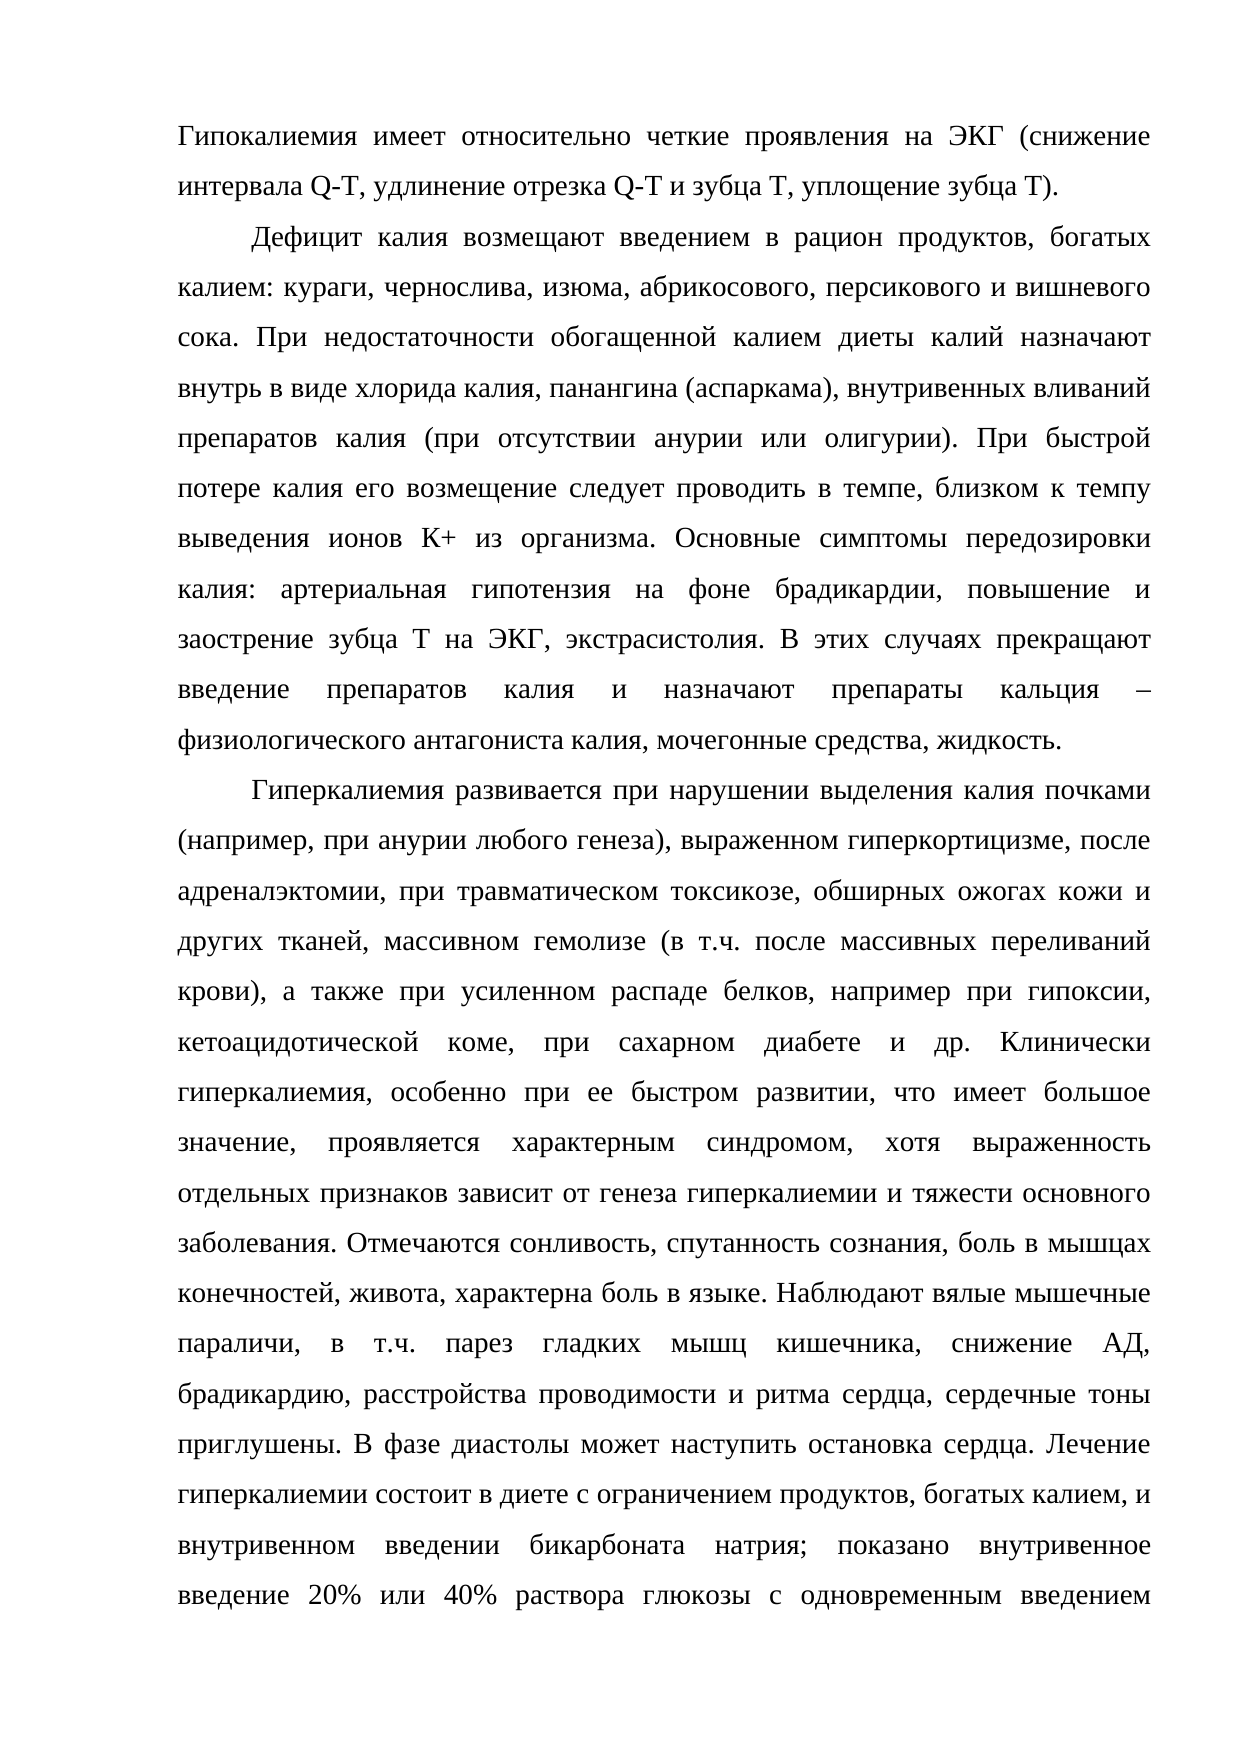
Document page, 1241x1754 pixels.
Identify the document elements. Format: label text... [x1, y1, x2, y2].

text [177, 772, 1152, 1611]
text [177, 118, 1152, 202]
text Дефицит калия возмещают введением в рацион продуктов, богатых калием: кураги, чернослива, изюма, абрикосового, персикового и вишневого сока. При недостаточности обогащенной калием диеты калий назначают внутрь в виде хлорида калия, панангина (аспаркама), внутривенных вливаний препаратов калия (при отсутствии анурии или олигурии). При быстрой потере калия его возмещение следует проводить в темпе, близком к темпу выведения ионов К+ из организма. Основные симптомы передозировки калия: артериальная гипотензия на фоне брадикардии, повышение и заострение зубца Т на ЭКГ, экстрасистолия. В этих случаях прекращают введение препаратов калия и назначают препараты кальция – физиологического антагониста калия, мочегонные средства, жидкость. [177, 219, 1152, 755]
